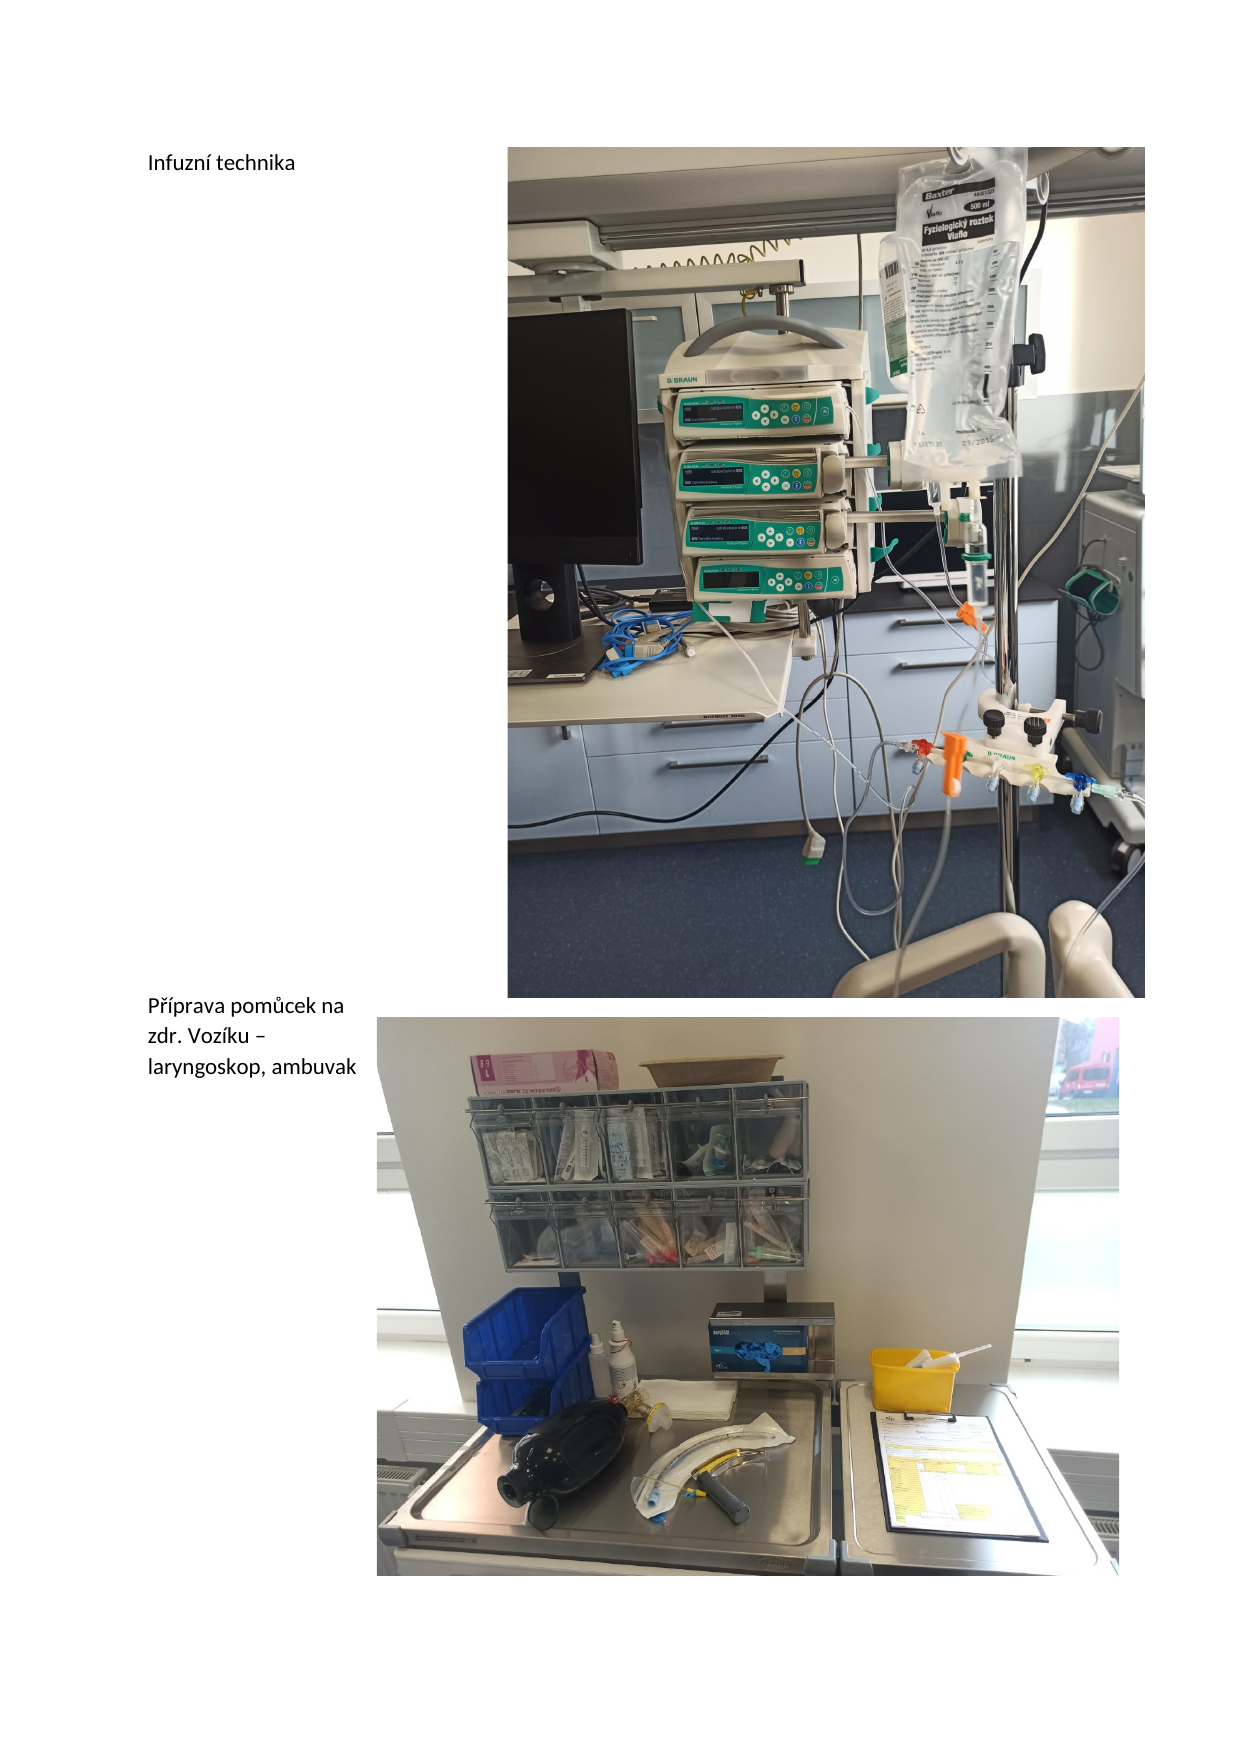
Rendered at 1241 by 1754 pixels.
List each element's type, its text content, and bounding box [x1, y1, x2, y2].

text Infuzní technika [148, 148, 507, 176]
picture [375, 1017, 1118, 1574]
picture [507, 147, 1145, 998]
text Příprava pomůcek na zdr. Vozíku – laryngoskop, ambuvak [148, 991, 1093, 1080]
